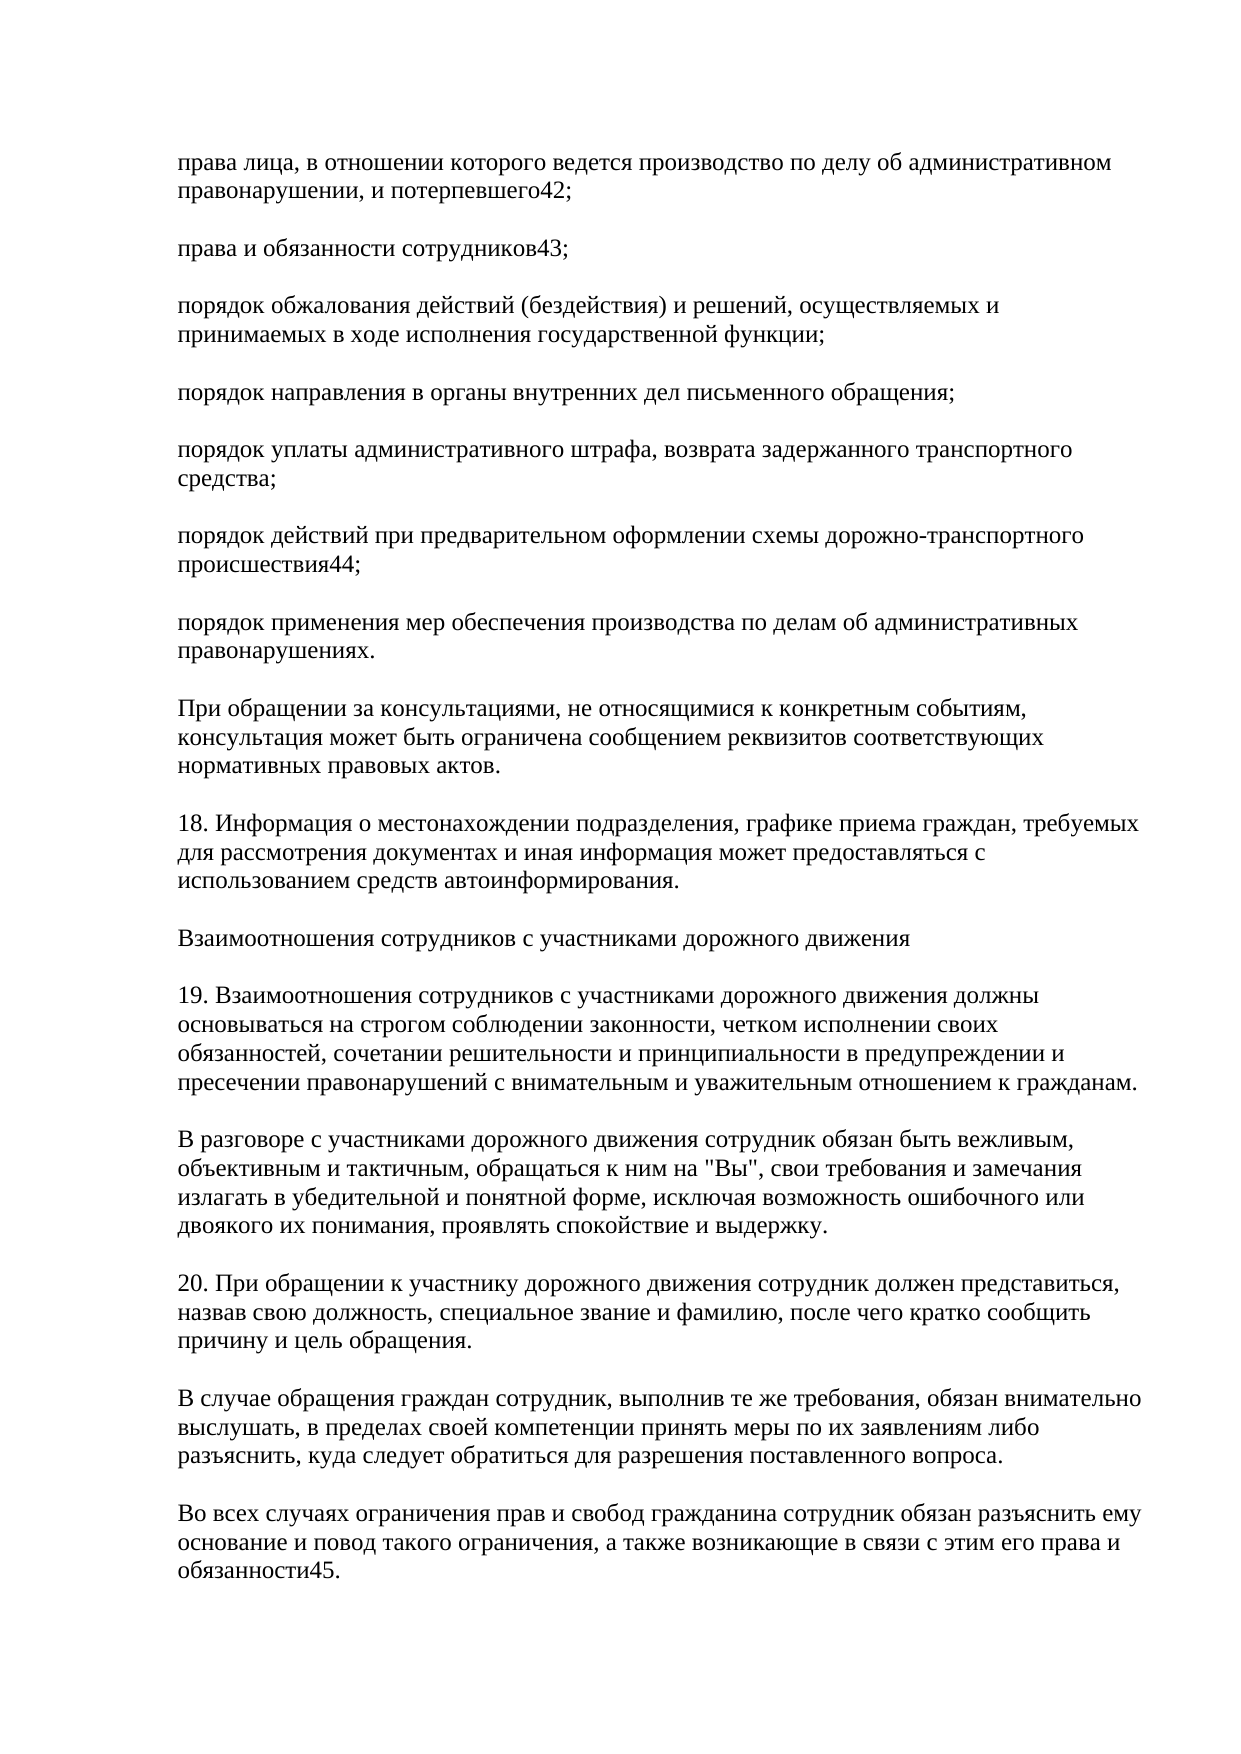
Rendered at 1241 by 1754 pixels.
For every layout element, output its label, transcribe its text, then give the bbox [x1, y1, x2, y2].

text 18. Информация о местонахождении подразделения, графике приема граждан, требуемых для рассмотрения документах и иная информация может предоставляться с использованием средств автоинформирования. [177, 808, 1152, 894]
text 20. При обращении к участнику дорожного движения сотрудник должен представиться, назвав свою должность, специальное звание и фамилию, после чего кратко сообщить причину и цель обращения. [177, 1268, 1152, 1354]
text 19. Взаимоотношения сотрудников с участниками дорожного движения должны основываться на строгом соблюдении законности, четком исполнении своих обязанностей, сочетании решительности и принципиальности в предупреждении и пресечении правонарушений с внимательным и уважительным отношением к гражданам. [177, 981, 1152, 1096]
text порядок действий при предварительном оформлении схемы дорожно-транспортного происшествия44; [177, 521, 1152, 578]
text порядок применения мер обеспечения производства по делам об административных правонарушениях. [177, 607, 1152, 664]
text порядок уплаты административного штрафа, возврата задержанного транспортного средства; [177, 434, 1152, 492]
text При обращении за консультациями, не относящимися к конкретным событиям, консультация может быть ограничена сообщением реквизитов соответствующих нормативных правовых актов. [177, 693, 1152, 779]
text порядок направления в органы внутренних дел письменного обращения; [177, 377, 1152, 406]
text В разговоре с участниками дорожного движения сотрудник обязан быть вежливым, объективным и тактичным, обращаться к ним на "Вы", свои требования и замечания излагать в убедительной и понятной форме, исключая возможность ошибочного или двоякого их понимания, проявлять спокойствие и выдержку. [177, 1124, 1152, 1239]
text права лица, в отношении которого ведется производство по делу об административном правонарушении, и потерпевшего42; [177, 147, 1152, 204]
text Взаимоотношения сотрудников с участниками дорожного движения [177, 923, 1152, 952]
text В случае обращения граждан сотрудник, выполнив те же требования, обязан внимательно выслушать, в пределах своей компетенции принять меры по их заявлениям либо разъяснить, куда следует обратиться для разрешения поставленного вопроса. [177, 1383, 1152, 1469]
text права и обязанности сотрудников43; [177, 233, 1152, 262]
text порядок обжалования действий (бездействия) и решений, осуществляемых и принимаемых в ходе исполнения государственной функции; [177, 291, 1152, 348]
text Во всех случаях ограничения прав и свобод гражданина сотрудник обязан разъяснить ему основание и повод такого ограничения, а также возникающие в связи с этим его права и обязанности45. [177, 1498, 1152, 1584]
